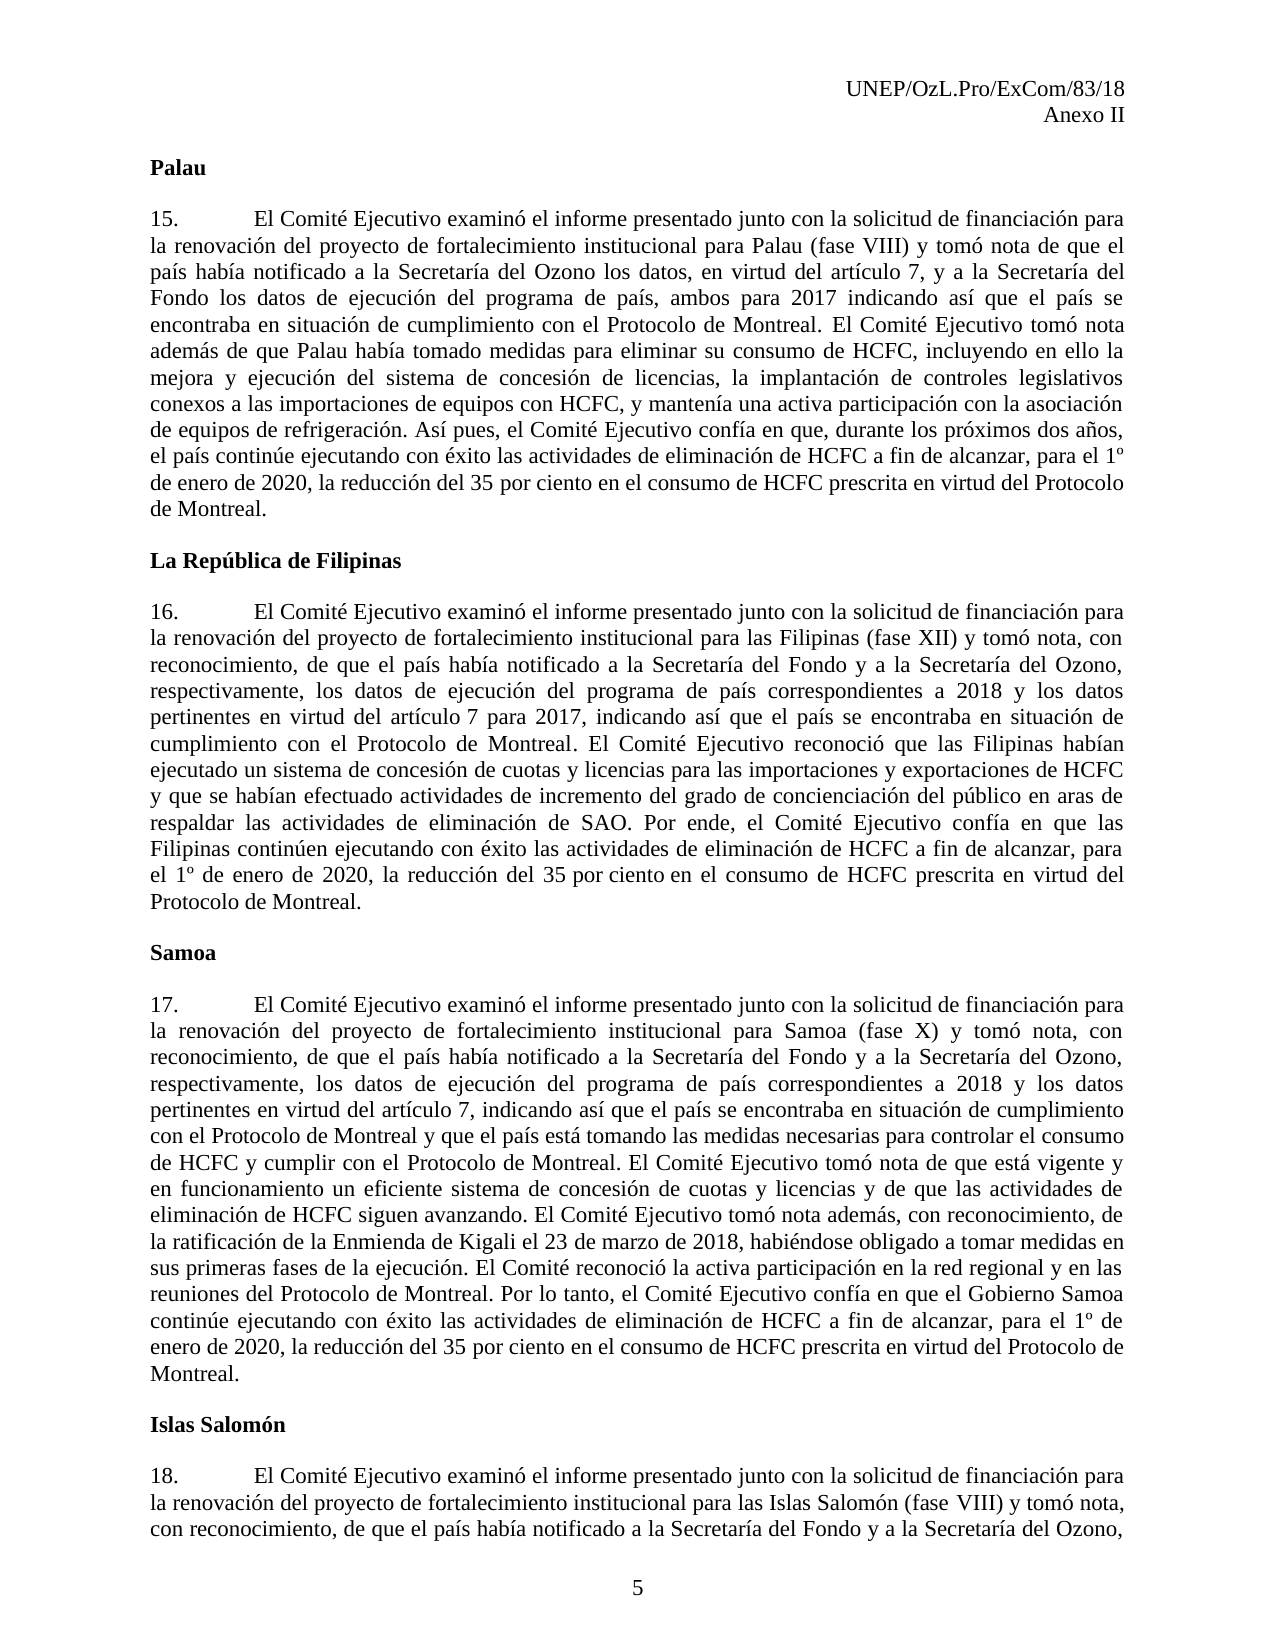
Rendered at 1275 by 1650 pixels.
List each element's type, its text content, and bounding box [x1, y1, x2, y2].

text La República de Filipinas [150, 547, 1125, 573]
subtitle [150, 1462, 1125, 1541]
subtitle El Comité Ejecutivo examinó el informe presentado junto con la solicitud de financiación para la renovación del proyecto de fortalecimiento institucional para Samoa (fase X) y tomó nota, con reconocimiento, de que el país había notificado a la Secretaría del Fondo y a la Secretaría del Ozono, respectivamente, los datos de ejecución del programa de país correspondientes a 2018 y los datos pertinentes en virtud del artículo 7, indicando así que el país se encontraba en situación de cumplimiento con el Protocolo de Montreal y que el país está tomando las medidas necesarias para controlar el consumo de HCFC y cumplir con el Protocolo de Montreal. El Comité Ejecutivo tomó nota de que está vigente y en funcionamiento un eficiente sistema de concesión de cuotas y licencias y de que las actividades de eliminación de HCFC siguen avanzando. El Comité Ejecutivo tomó nota además, con reconocimiento, de la ratificación de la Enmienda de Kigali el 23 de marzo de 2018, habiéndose obligado a tomar medidas en sus primeras fases de la ejecución. El Comité reconoció la activa participación en la red regional y en las reuniones del Protocolo de Montreal. Por lo tanto, el Comité Ejecutivo confía en que el Gobierno Samoa continúe ejecutando con éxito las actividades de eliminación de HCFC a fin de alcanzar, para el 1º de enero de 2020, la reducción del 35 por ciento en el consumo de HCFC prescrita en virtud del Protocolo de Montreal. [150, 991, 1125, 1386]
text Samoa [150, 939, 1125, 966]
text Palau [150, 154, 1125, 180]
text Islas Salomón [150, 1411, 1125, 1437]
subtitle El Comité Ejecutivo examinó el informe presentado junto con la solicitud de financiación para la renovación del proyecto de fortalecimiento institucional para las Filipinas (fase XII) y tomó nota, con reconocimiento, de que el país había notificado a la Secretaría del Fondo y a la Secretaría del Ozono, respectivamente, los datos de ejecución del programa de país correspondientes a 2018 y los datos pertinentes en virtud del artículo 7 para 2017, indicando así que el país se encontraba en situación de cumplimiento con el Protocolo de Montreal. El Comité Ejecutivo reconoció que las Filipinas habían ejecutado un sistema de concesión de cuotas y licencias para las importaciones y exportaciones de HCFC y que se habían efectuado actividades de incremento del grado de concienciación del público en aras de respaldar las actividades de eliminación de SAO. Por ende, el Comité Ejecutivo confía en que las Filipinas continúen ejecutando con éxito las actividades de eliminación de HCFC a fin de alcanzar, para el 1º de enero de 2020, la reducción del 35 por ciento en el consumo de HCFC prescrita en virtud del Protocolo de Montreal. [150, 598, 1125, 914]
subtitle El Comité Ejecutivo examinó el informe presentado junto con la solicitud de financiación para la renovación del proyecto de fortalecimiento institucional para Palau (fase VIII) y tomó nota de que el país había notificado a la Secretaría del Ozono los datos, en virtud del artículo 7, y a la Secretaría del Fondo los datos de ejecución del programa de país, ambos para 2017 indicando así que el país se encontraba en situación de cumplimiento con el Protocolo de Montreal. El Comité Ejecutivo tomó nota además de que Palau había tomado medidas para eliminar su consumo de HCFC, incluyendo en ello la mejora y ejecución del sistema de concesión de licencias, la implantación de controles legislativos conexos a las importaciones de equipos con HCFC, y mantenía una activa participación con la asociación de equipos de refrigeración. Así pues, el Comité Ejecutivo confía en que, durante los próximos dos años, el país continúe ejecutando con éxito las actividades de eliminación de HCFC a fin de alcanzar, para el 1º de enero de 2020, la reducción del 35 por ciento en el consumo de HCFC prescrita en virtud del Protocolo de Montreal. [150, 205, 1125, 522]
